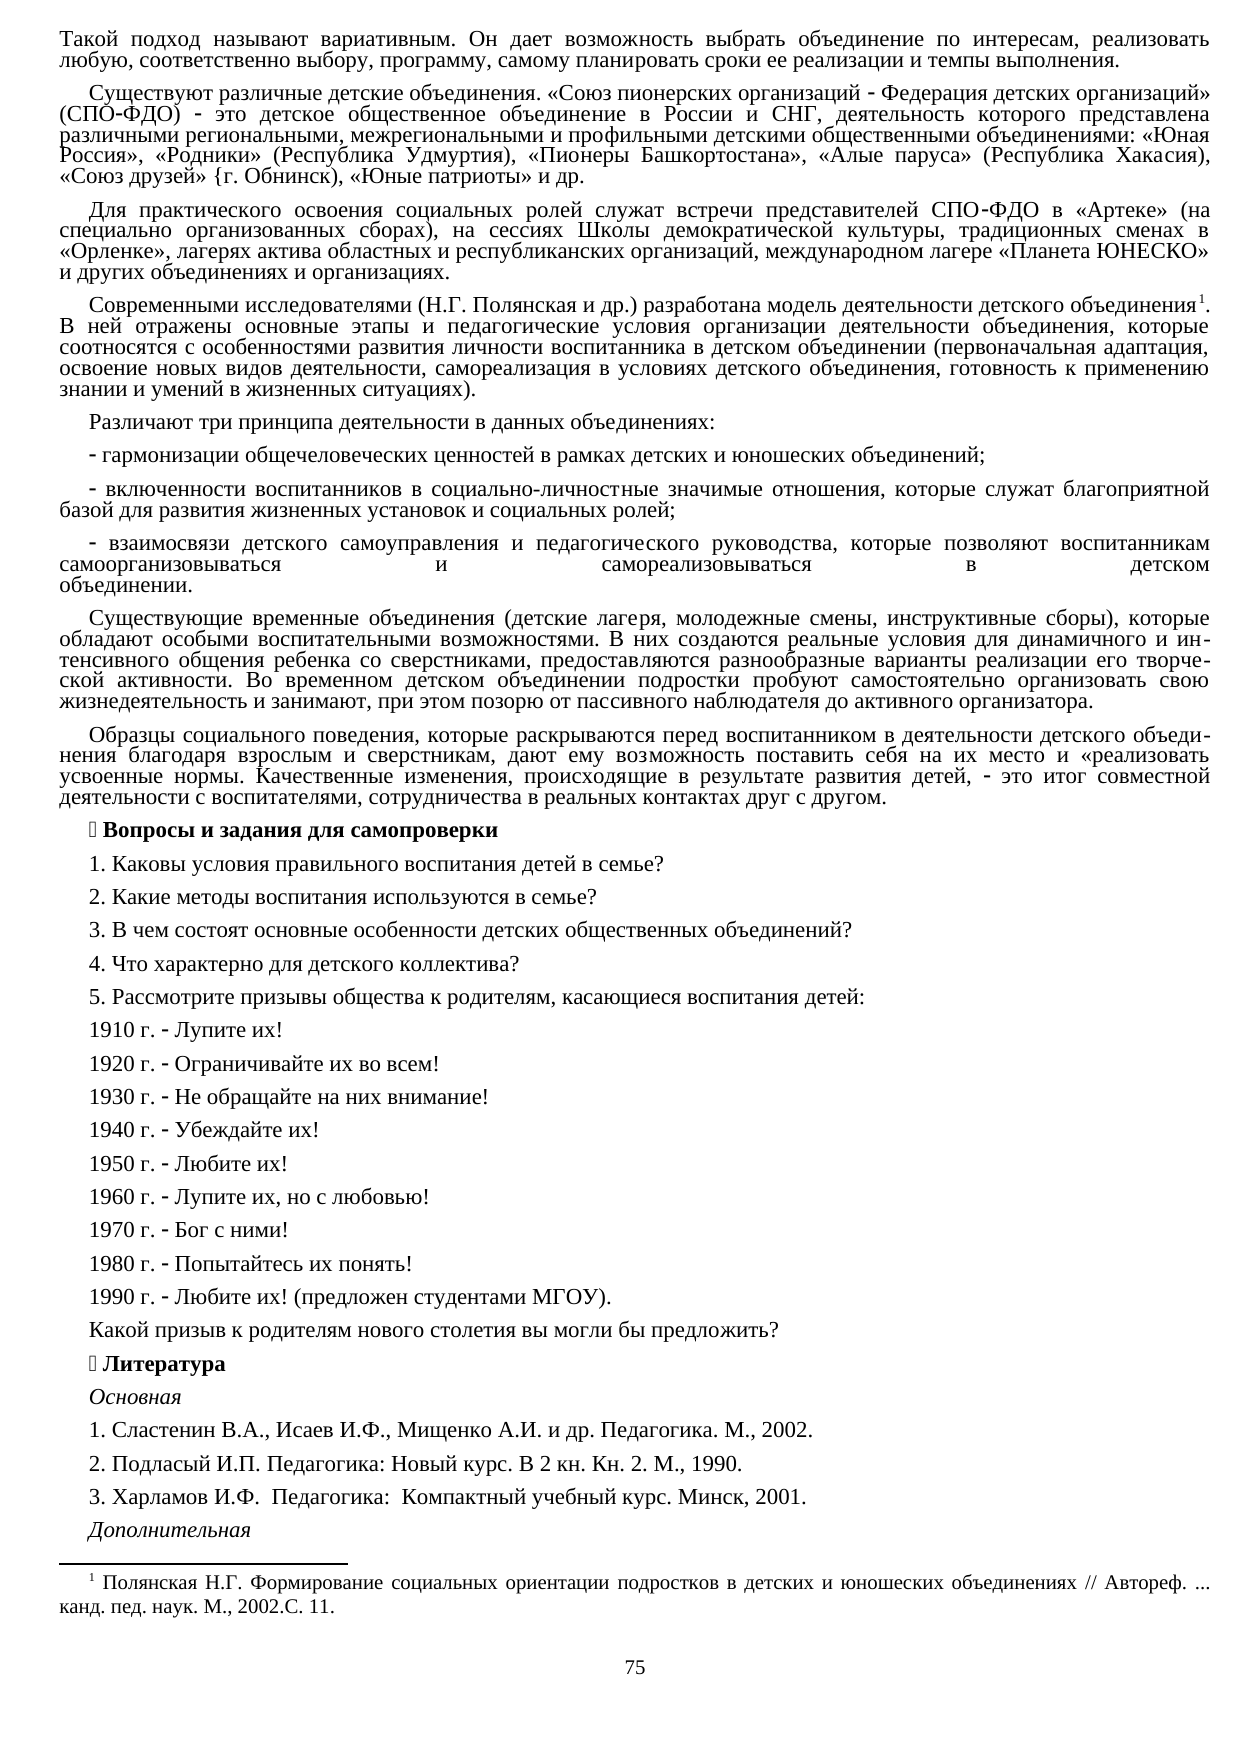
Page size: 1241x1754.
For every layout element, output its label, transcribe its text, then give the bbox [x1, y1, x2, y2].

text 1910 г. Лупите их! [59, 1021, 1211, 1042]
text Различают три принципа деятельности в данных объединениях: [59, 413, 1211, 434]
text Существующие временные объединения (детские лагеря, молодежные смены, инструктивные сборы), которые обладают особыми воспитательными возможностями. В них создаются реальные условия для динамичного и интенсивного общения ребенка со сверстниками, предоставляются разнообразные варианты реализации его творческой активности. Во временном детском объединении подростки пробуют самостоятельно организовать свою жизнедеятельность и занимают, при этом позорю от пассивного наблюдателя до активного организатора. [59, 609, 1211, 713]
text 1930 г. Не обращайте на них внимание! [59, 1088, 1211, 1109]
text 1980 г. Попытайтесь их понять! [59, 1254, 1211, 1275]
text Дополнительная [59, 1521, 1211, 1542]
text 1970 г. Бог с ними! [59, 1221, 1211, 1242]
text включенности воспитанников в социально-личностные значимые отношения, которые служат благоприятной базой для развития жизненных установок и социальных ролей; [59, 479, 1211, 521]
text 1920 г. Ограничивайте их во всем! [59, 1054, 1211, 1075]
text 2. Подласый И.П. Педагогика: Новый курс. В 2 кн. Кн. 2. М., 1990. [59, 1454, 1211, 1475]
text 5. Рассмотрите призывы общества к родителям, касающиеся воспитания детей: [59, 988, 1211, 1009]
text 2. Какие методы воспитания используются в семье? [59, 888, 1211, 909]
text 1990 г. Любите их! (предложен студентами МГОУ). [59, 1288, 1211, 1309]
text 3. В чем состоят основные особенности детских общественных объединений? [59, 921, 1211, 942]
text Основная [59, 1388, 1211, 1409]
text Какой призыв к родителям нового столетия вы могли бы предложить? [59, 1321, 1211, 1342]
text гармонизации общечеловеческих ценностей в рамках детских и юношеских объединений; [59, 446, 1211, 467]
text Современными исследователями (Н.Г. Полянская и др.) разработана модель деятельности детского объединения. В ней отражены основные этапы и педагогические условия организации деятельности объединения, которые соотносятся с особенностями развития личности воспитанника в детском объединении (первоначальная адаптация, освоение новых видов деятельности, самореализация в условиях детского объединения, готовность к применению знании и умений в жизненных ситуациях). [59, 296, 1211, 400]
text 1960 г. Лупите их, но с любовью! [59, 1188, 1211, 1209]
text Вопросы и задания для самопроверки [59, 821, 1211, 842]
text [59, 29, 1211, 71]
text 3. Харламов И.Ф. Педагогика: Компактный учебный курс. Минск, 2001. [59, 1488, 1211, 1509]
text Для практического освоения социальных ролей служат встречи представителей СПОФДО в «Артеке» (на специально организованных сборах), на сессиях Школы демократической культуры, традиционных сменах в «Орленке», лагерях актива областных и республиканских организаций, международном лагере «Планета ЮНЕСКО» и других объединениях и организациях. [59, 200, 1211, 284]
text Существуют различные детские объединения. «Союз пионерских организаций Федерация детских организаций» (СПОФДО) это детское общественное объединение в России и СНГ, деятельность которого представлена различными региональными, межрегиональными и профильными детскими общественными объединениями: «Юная Россия», «Родники» (Республика Удмуртия), «Пионеры Башкортостана», «Алые паруса» (Республика Хакасия), «Союз друзей» {г. Обнинск), «Юные патриоты» и др. [59, 84, 1211, 188]
text Литература [59, 1354, 1211, 1375]
text взаимосвязи детского самоуправления и педагогического руководства, которые позволяют воспитанникам самоорганизовываться и самореализовываться в детском объединении. [59, 534, 1211, 596]
text 1940 г. Убеждайте их! [59, 1121, 1211, 1142]
text 4. Что характерно для детского коллектива? [59, 954, 1211, 975]
text 1950 г. Любите их! [59, 1154, 1211, 1175]
text 1. Каковы условия правильного воспитания детей в семье? [59, 854, 1211, 875]
text 1. Сластенин В.А., Исаев И.Ф., Мищенко А.И. и др. Педагогика. М., 2002. [59, 1421, 1211, 1442]
text Образцы социального поведения, которые раскрываются перед воспитанником в деятельности детского объединения благодаря взрослым и сверстникам, дают ему возможность поставить себя на их место и «реализовать усвоенные нормы. Качественные изменения, происходящие в результате развития детей, это итог совместной деятельности с воспитателями, сотрудничества в реальных контактах друг с другом. [59, 725, 1211, 809]
